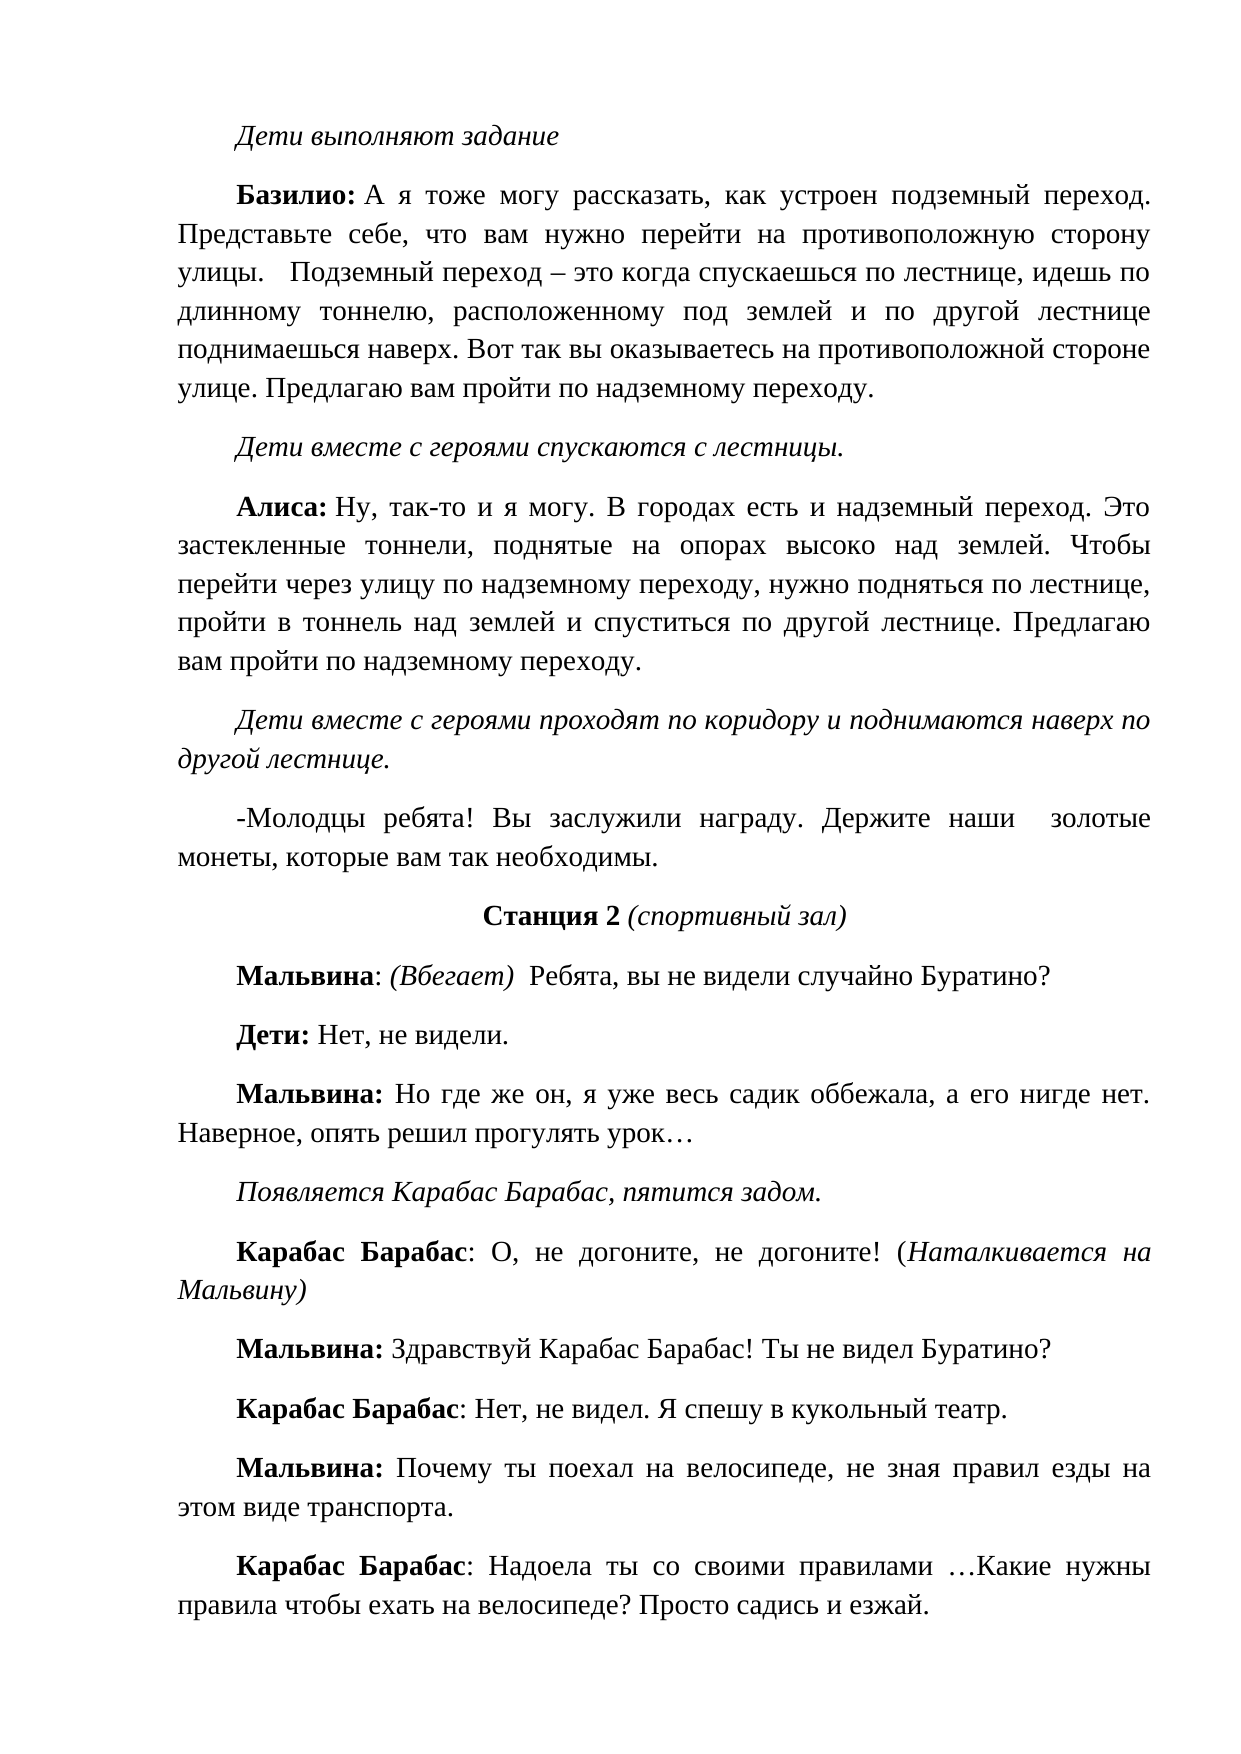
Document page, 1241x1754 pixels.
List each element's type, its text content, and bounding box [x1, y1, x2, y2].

text Мальвина: Но где же он, я уже весь садик оббежала, а его нигде нет. Наверное, опять решил прогулять урок… [177, 1076, 1152, 1148]
text Мальвина: Здравствуй Карабас Барабас! Ты не видел Буратино? [177, 1332, 1152, 1365]
text Карабас Барабас: О, не догоните, не догоните! (Наталкивается на Мальвину) [177, 1234, 1152, 1306]
text Карабас Барабас: Надоела ты со своими правилами …Какие нужны правила чтобы ехать на велосипеде? Просто садись и езжай. [177, 1548, 1152, 1620]
text Дети вместе с героями проходят по коридору и поднимаются наверх по другой лестнице. [177, 702, 1152, 774]
text Станция 2 (спортивный зал) [177, 898, 1152, 932]
text Появляется Карабас Барабас, пятится задом. [177, 1174, 1152, 1208]
text Дети: Нет, не видели. [177, 1017, 1152, 1051]
text -Молодцы ребята! Вы заслужили награду. Держите наши золотые монеты, которые вам так необходимы. [177, 800, 1152, 872]
text Мальвина: Почему ты поехал на велосипеде, не зная правил езды на этом виде транспорта. [177, 1450, 1152, 1522]
text Дети вместе с героями спускаются с лестницы. [177, 429, 1152, 463]
text Алиса: Ну, так-то и я могу. В городах есть и надземный переход. Это застекленные тоннели, поднятые на опорах высоко над землей. Чтобы перейти через улицу по надземному переходу, нужно подняться по лестнице, пройти в тоннель над землей и спуститься по другой лестнице. Предлагаю вам пройти по надземному переходу. [177, 489, 1152, 677]
text Базилио: А я тоже могу рассказать, как устроен подземный переход. Представьте себе, что вам нужно перейти на противоположную сторону улицы. Подземный переход – это когда спускаешься по лестнице, идешь по длинному тоннелю, расположенному под землей и по другой лестнице поднимаешься наверх. Вот так вы оказываетесь на противоположной стороне улице. Предлагаю вам пройти по надземному переходу. [177, 177, 1152, 404]
text Мальвина: (Вбегает) Ребята, вы не видели случайно Буратино? [177, 958, 1152, 991]
text Карабас Барабас: Нет, не видел. Я спешу в кукольный театр. [177, 1391, 1152, 1424]
text Дети выполняют задание [177, 118, 1152, 152]
